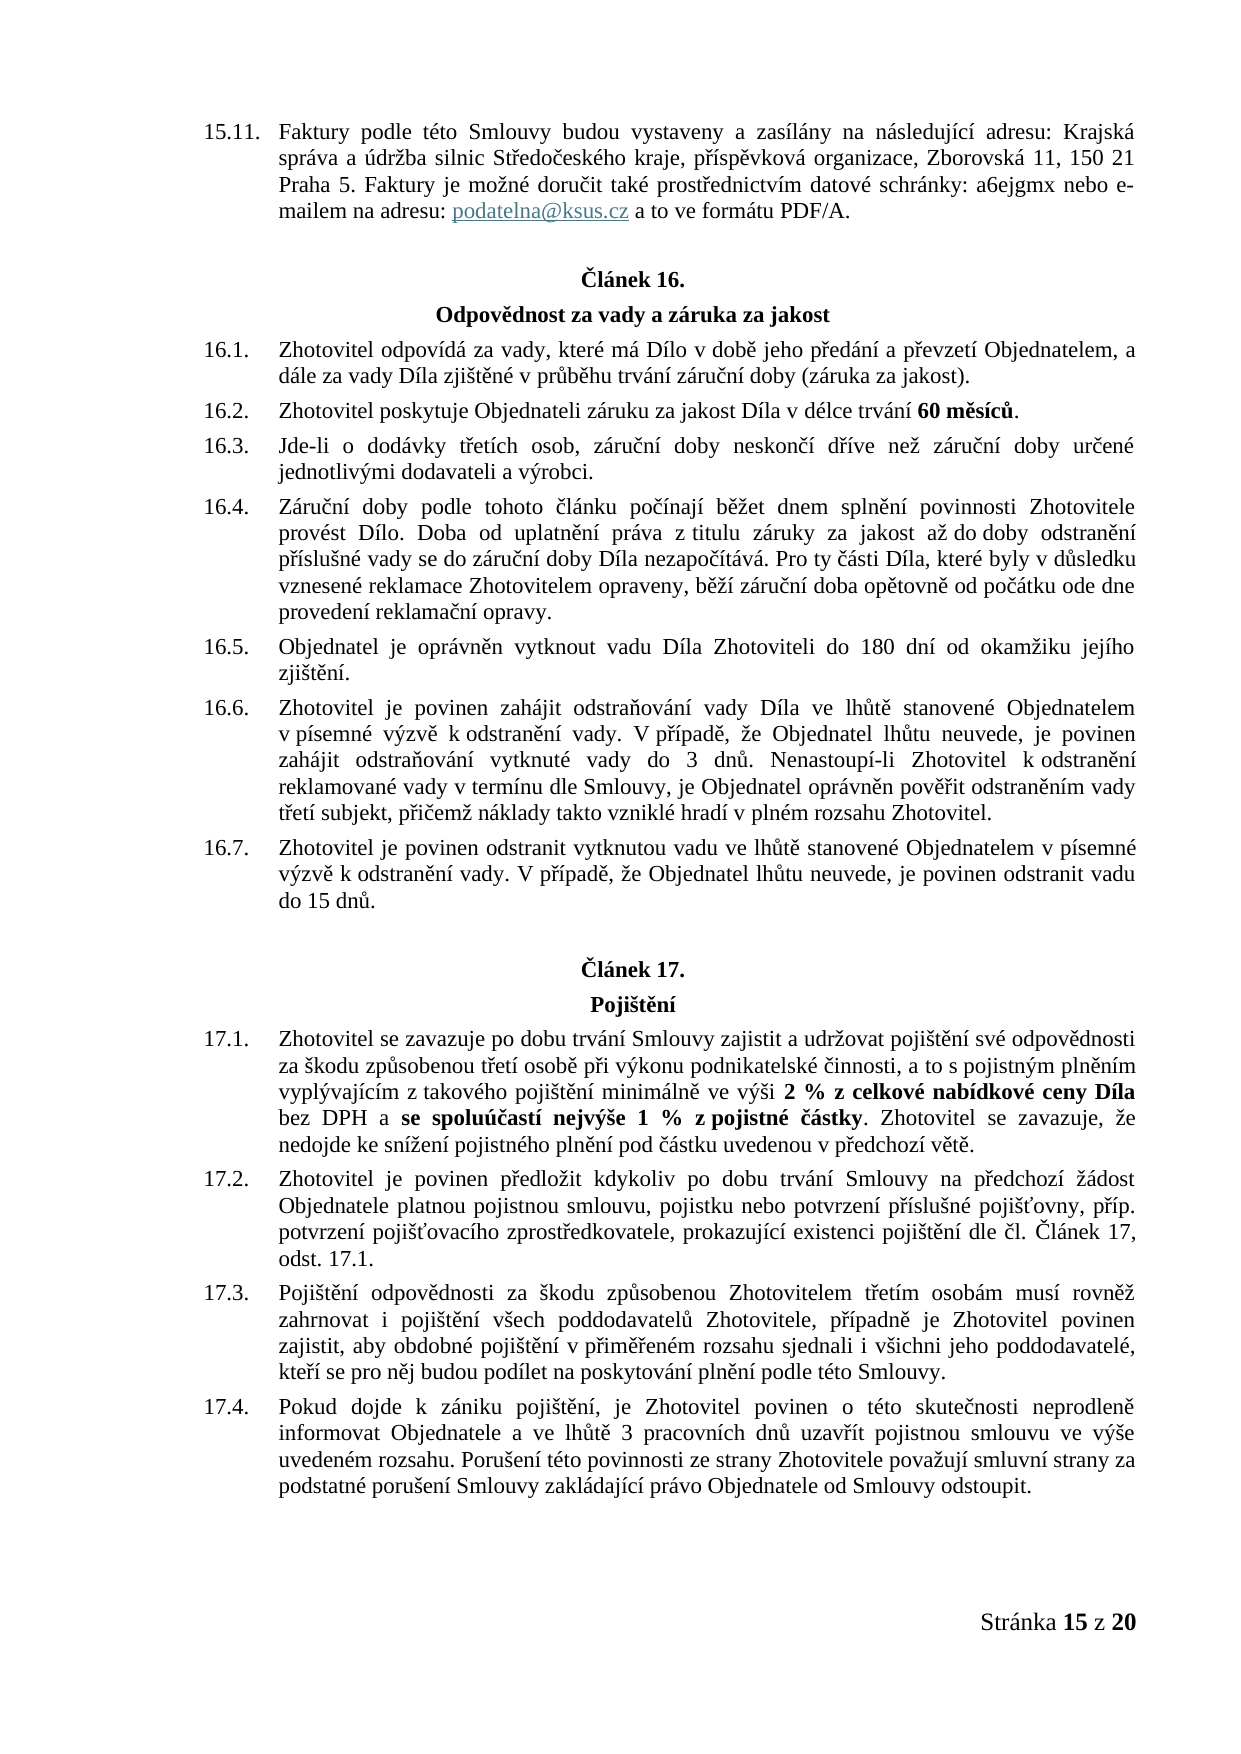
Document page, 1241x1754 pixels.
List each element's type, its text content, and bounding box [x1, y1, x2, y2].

subtitle Zhotovitel odpovídá za vady, které má Dílo v době jeho předání a převzetí Objednatelem, a dále za vady Díla zjištěné v průběhu trvání záruční doby (záruka za jakost). [203, 336, 1136, 389]
subtitle Pojištění odpovědnosti za škodu způsobenou Zhotovitelem třetím osobám musí rovněž zahrnovat i pojištění všech poddodavatelů Zhotovitele, případně je Zhotovitel povinen zajistit, aby obdobné pojištění v přiměřeném rozsahu sjednali i všichni jeho poddodavatelé, kteří se pro něj budou podílet na poskytování plnění podle této Smlouvy. [203, 1279, 1136, 1385]
subtitle Zhotovitel poskytuje Objednateli záruku za jakost Díla v délce trvání . [203, 397, 1136, 423]
subtitle Jde-li o dodávky třetích osob, záruční doby neskončí dříve než záruční doby určené jednotlivými dodavateli a výrobci. [203, 432, 1136, 484]
subtitle Zhotovitel se zavazuje po dobu trvání Smlouvy zajistit a udržovat pojištění své odpovědnosti za škodu způsobenou třetí osobě při výkonu podnikatelské činnosti, a to s pojistným plněním vyplývajícím z takového pojištění minimálně ve výši 2 % z celkové nabídkové ceny Díla bez DPH a se spoluúčastí nejvýše 1 % z pojistné částky. Zhotovitel se zavazuje, že nedojde ke snížení pojistného plnění pod částku uvedenou v předchozí větě. [203, 1025, 1136, 1157]
subtitle Zhotovitel je povinen zahájit odstraňování vady Díla ve lhůtě stanovené Objednatelem v písemné výzvě k odstranění vady. V případě, že Objednatel lhůtu neuvede, je povinen zahájit odstraňování vytknuté vady do 3 dnů. Nenastoupí-li Zhotovitel k odstranění reklamované vady v termínu dle Smlouvy, je Objednatel oprávněn pověřit odstraněním vady třetí subjekt, přičemž náklady takto vzniklé hradí v plném rozsahu Zhotovitel. [203, 694, 1136, 826]
subtitle Pokud dojde k zániku pojištění, je Zhotovitel povinen o této skutečnosti neprodleně informovat Objednatele a ve lhůtě 3 pracovních dnů uzavřít pojistnou smlouvu ve výše uvedeném rozsahu. Porušení této povinnosti ze strany Zhotovitele považují smluvní strany za podstatné porušení Smlouvy zakládající právo Objednatele od Smlouvy odstoupit. [203, 1393, 1136, 1498]
subtitle Záruční doby podle tohoto článku počínají běžet dnem splnění povinnosti Zhotovitele provést Dílo. Doba od uplatnění práva z titulu záruky za jakost až do doby odstranění příslušné vady se do záruční doby Díla nezapočítává. Pro ty části Díla, které byly v důsledku vznesené reklamace Zhotovitelem opraveny, běží záruční doba opětovně od počátku ode dne provedení reklamační opravy. [203, 493, 1136, 624]
text Pojištění [129, 991, 1136, 1017]
text Faktury podle této Smlouvy budou vystaveny a zasílány na následující adresu: Krajská správa a údržba silnic Středočeského kraje, příspěvková organizace, Zborovská 11, 150 21 Praha 5. Faktury je možné doručit také prostřednictvím datové schránky: a6ejgmx nebo e-mailem na adresu: podatelna@ksus.cz a to ve formátu PDF/A. [203, 118, 1136, 223]
subtitle Zhotovitel je povinen předložit kdykoliv po dobu trvání Smlouvy na předchozí žádost Objednatele platnou pojistnou smlouvu, pojistku nebo potvrzení příslušné pojišťovny, příp. potvrzení pojišťovacího zprostředkovatele, prokazující existenci pojištění dle čl. Článek 17, odst. 17.1. [203, 1166, 1136, 1271]
subtitle Objednatel je oprávněn vytknout vadu Díla Zhotoviteli do 180 dní od okamžiku jejího zjištění. [203, 633, 1136, 686]
subtitle Zhotovitel je povinen odstranit vytknutou vadu ve lhůtě stanovené Objednatelem v písemné výzvě k odstranění vady. V případě, že Objednatel lhůtu neuvede, je povinen odstranit vadu do 15 dnů. [203, 834, 1136, 913]
text Odpovědnost za vady a záruka za jakost [129, 301, 1136, 328]
